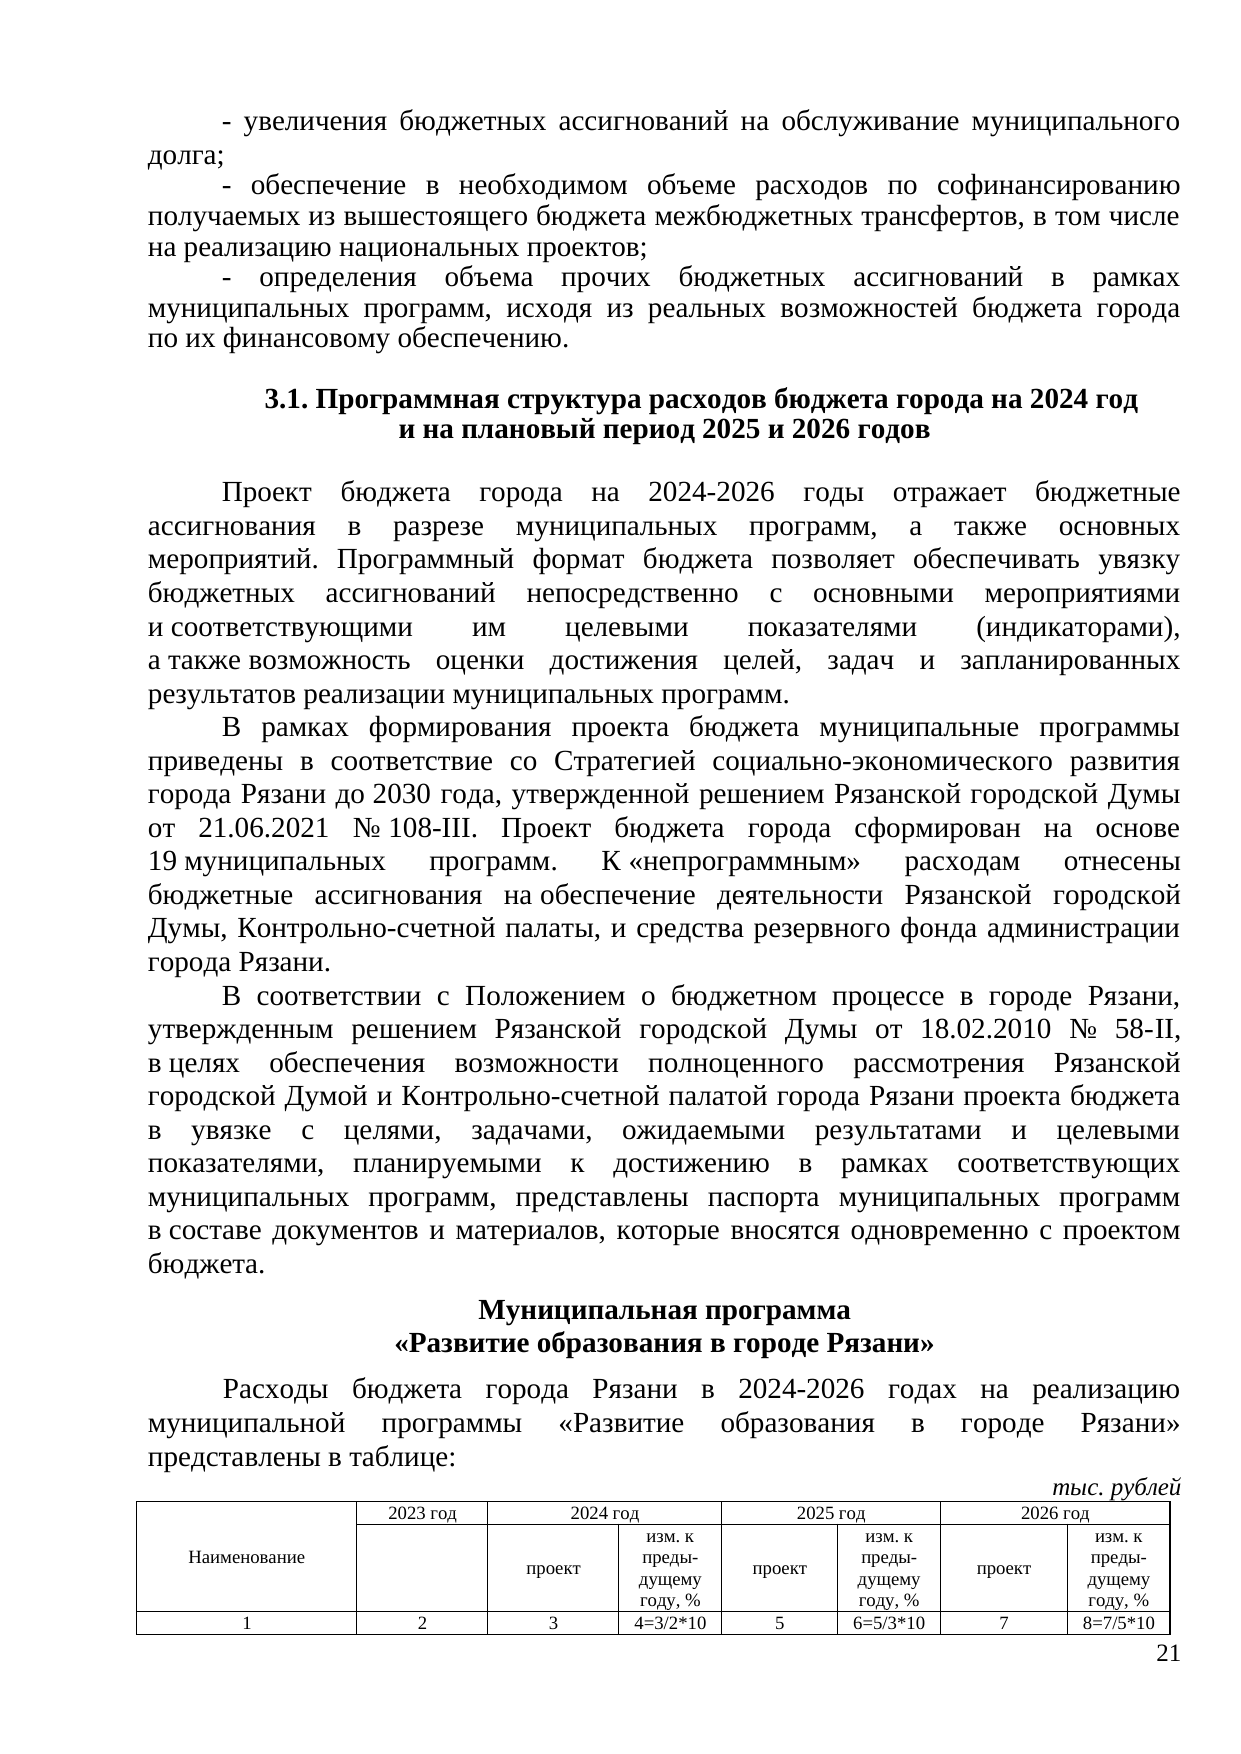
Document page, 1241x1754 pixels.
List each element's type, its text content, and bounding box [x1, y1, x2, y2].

text Проект бюджета города на 2024-2026 годы отражает бюджетные ассигнования в разрезе муниципальных программ, а также основных мероприятий. Программный формат бюджета позволяет обеспечивать увязку бюджетных ассигнований непосредственно с основными мероприятиями и соответствующими им целевыми показателями (индикаторами), а также возможность оценки достижения целей, задач и запланированных результатов реализации муниципальных программ. [148, 474, 1181, 709]
table_cell изм. к преды-дущему году, % [838, 1525, 940, 1611]
table_cell 4=3/2*100 [619, 1612, 721, 1633]
table_header Наименование [137, 1502, 356, 1611]
text - определения объема прочих бюджетных ассигнований в рамках муниципальных программ, исходя из реальных возможностей бюджета города по их финансовому обеспечению. [148, 262, 1181, 354]
table_header 2023 год [357, 1502, 487, 1523]
table_cell 8=7/5*100 [1068, 1612, 1169, 1633]
text Расходы бюджета города Рязани в 2024-2026 годах на реализацию муниципальной программы «Развитие образования в городе Рязани» представлены в таблице: [148, 1372, 1181, 1472]
table_cell 7 [941, 1612, 1067, 1633]
text В рамках формирования проекта бюджета муниципальные программы приведены в соответствие со Стратегией социально-экономического развития города Рязани до 2030 года, утвержденной решением Рязанской городской Думы от 21.06.2021 № 108-III. Проект бюджета города сформирован на основе 19 муниципальных программ. К «непрограммным» расходам отнесены бюджетные ассигнования на обеспечение деятельности Рязанской городской Думы, Контрольно-счетной палаты, и средства резервного фонда администрации города Рязани. [148, 709, 1181, 978]
table_cell 6=5/3*100 [838, 1612, 940, 1633]
table_cell 1 [137, 1612, 356, 1633]
text - увеличения бюджетных ассигнований на обслуживание муниципального долга; [148, 103, 1181, 170]
table_cell проект [941, 1525, 1067, 1611]
table_header 2024 год [488, 1502, 721, 1523]
text Муниципальная программа «Развитие образования в городе Рязани» [148, 1292, 1181, 1359]
text - обеспечение в необходимом объеме расходов по софинансированию получаемых из вышестоящего бюджета межбюджетных трансфертов, в том числе на реализацию национальных проектов; [148, 170, 1181, 262]
table_cell проект [488, 1525, 618, 1611]
table_cell 3 [488, 1612, 618, 1633]
text 3.1. Программная структура расходов бюджета города на 2024 год и на плановый период 2025 и 2026 годов [148, 384, 1181, 444]
text В соответствии с Положением о бюджетном процессе в городе Рязани, утвержденным решением Рязанской городской Думы от 18.02.2010 № 58-II, в целях обеспечения возможности полноценного рассмотрения Рязанской городской Думой и Контрольно-счетной палатой города Рязани проекта бюджета в увязке с целями, задачами, ожидаемыми результатами и целевыми показателями, планируемыми к достижению в рамках соответствующих муниципальных программ, представлены паспорта муниципальных программ в составе документов и материалов, которые вносятся одновременно с проектом бюджета. [148, 978, 1181, 1279]
table_cell 5 [722, 1612, 837, 1633]
text тыс. рублей [148, 1472, 1181, 1501]
table_cell изм. к преды-дущему году, % [1068, 1525, 1169, 1611]
table_header 2026 год [941, 1502, 1169, 1523]
table_cell 2 [357, 1612, 487, 1633]
table_cell изм. к преды-дущему году, % [619, 1525, 721, 1611]
table_cell проект [722, 1525, 837, 1611]
table_cell [357, 1525, 487, 1611]
table_header 2025 год [722, 1502, 940, 1523]
